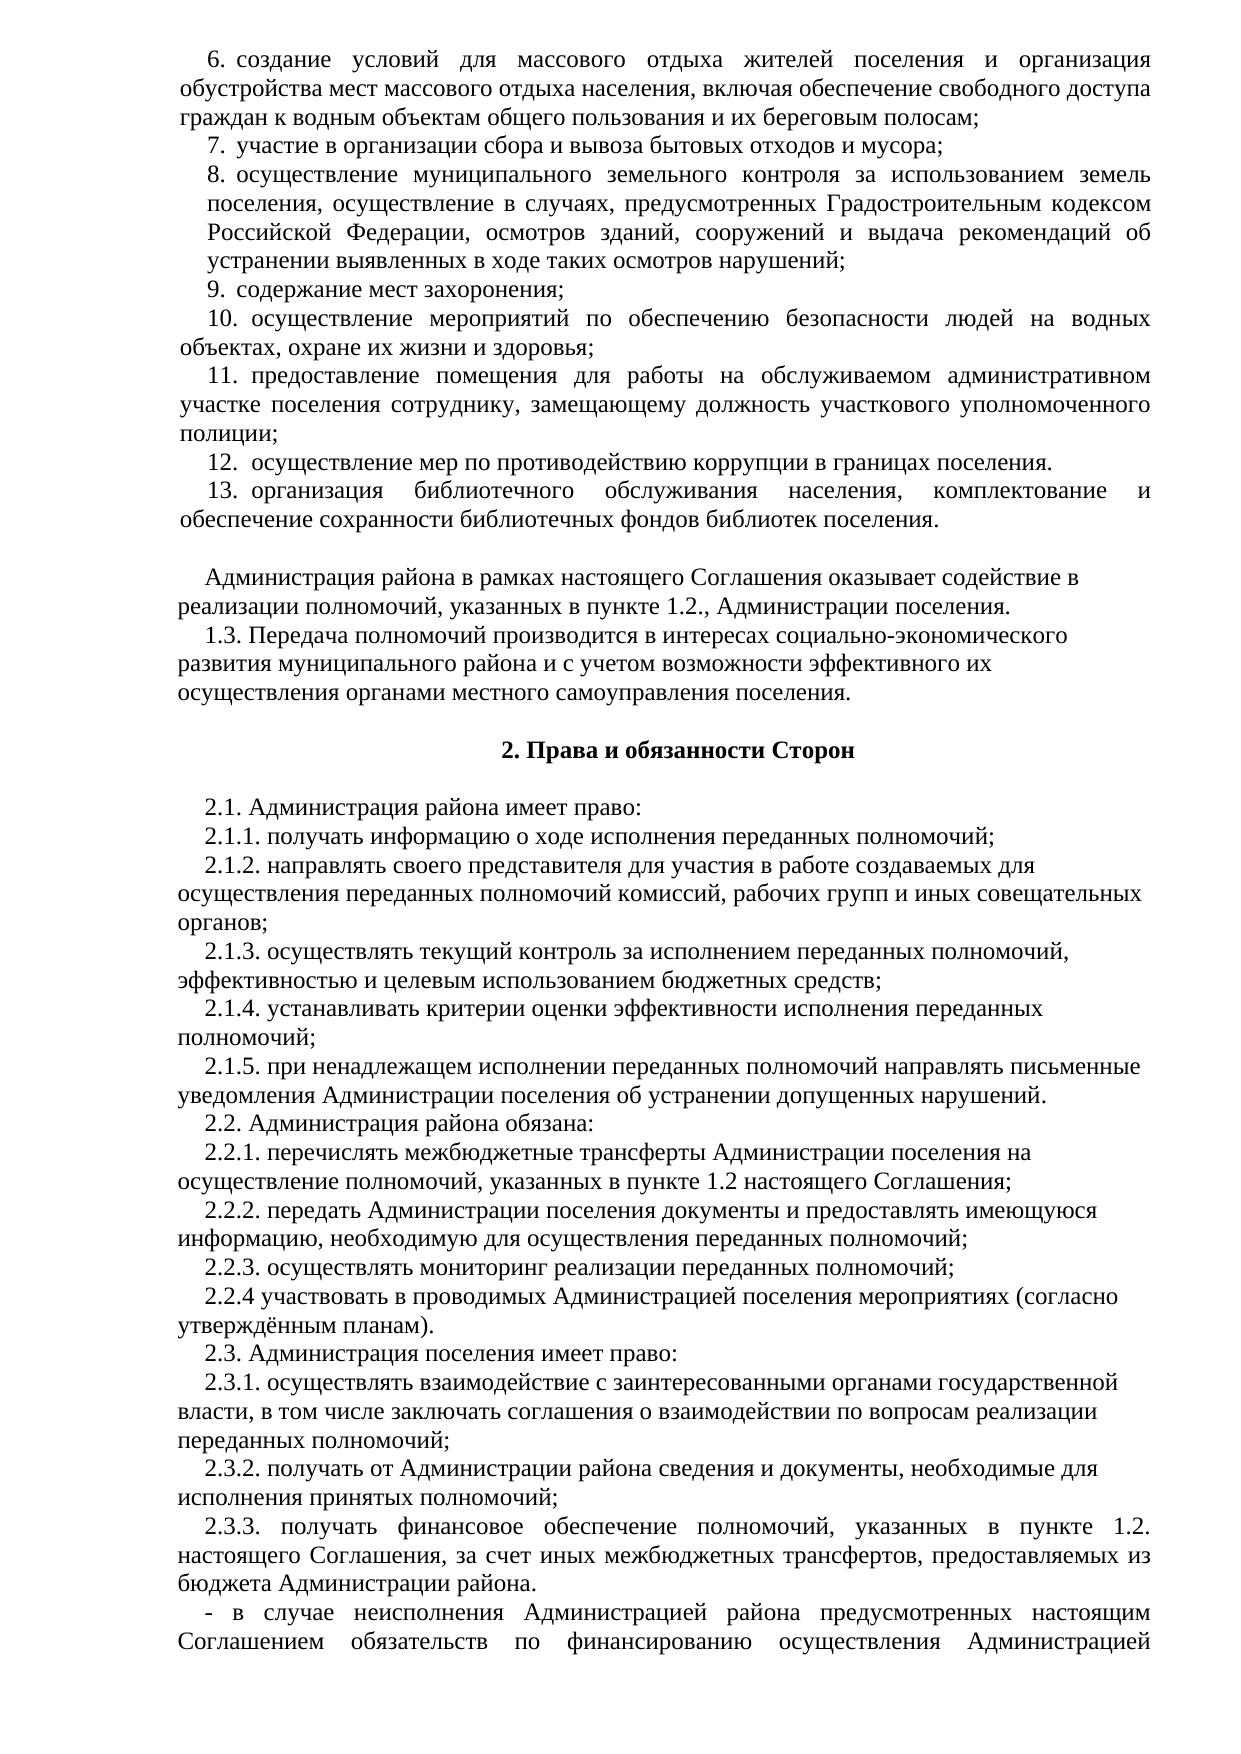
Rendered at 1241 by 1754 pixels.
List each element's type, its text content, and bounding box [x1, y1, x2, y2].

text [177, 1597, 1152, 1655]
list организация библиотечного обслуживания населения, комплектование и обеспечение сохранности библиотечных фондов библиотек поселения. [179, 476, 1152, 533]
text 2. Права и обязанности Сторон [177, 735, 1152, 763]
text 2.1.4. устанавливать критерии оценки эффективности исполнения переданных полномочий; [177, 993, 1152, 1051]
text Администрация района в рамках настоящего Соглашения оказывает содействие в реализации полномочий, указанных в пункте 1.2., Администрации поселения. [177, 562, 1152, 620]
text 2.2.3. осуществлять мониторинг реализации переданных полномочий; [177, 1252, 1152, 1281]
text 2.1.3. осуществлять текущий контроль за исполнением переданных полномочий, эффективностью и целевым использованием бюджетных средств; [177, 936, 1152, 993]
text 2.3.1. осуществлять взаимодействие с заинтересованными органами государственной власти, в том числе заключать соглашения о взаимодействии по вопросам реализации переданных полномочий; [177, 1367, 1152, 1453]
text 2.3.3. получать финансовое обеспечение полномочий, указанных в пункте 1.2. настоящего Соглашения, за счет иных межбюджетных трансфертов, предоставляемых из бюджета Администрации района. [177, 1511, 1152, 1597]
list предоставление помещения для работы на обслуживаемом административном участке поселения сотруднику, замещающему должность участкового уполномоченного полиции; [179, 361, 1152, 447]
list создание условий для массового отдыха жителей поселения и организация обустройства мест массового отдыха населения, включая обеспечение свободного доступа граждан к водным объектам общего пользования и их береговым полосам; [179, 44, 1152, 131]
text 1.3. Передача полномочий производится в интересах социально-экономического развития муниципального района и с учетом возможности эффективного их осуществления органами местного самоуправления поселения. [177, 620, 1152, 706]
list осуществление мер по противодействию коррупции в границах поселения. [179, 447, 1152, 476]
text 2.2.1. перечислять межбюджетные трансферты Администрации поселения на осуществление полномочий, указанных в пункте 1.2 настоящего Соглашения; [177, 1137, 1152, 1195]
text 2.1.1. получать информацию о ходе исполнения переданных полномочий; [177, 821, 1152, 850]
text 2.3.2. получать от Администрации района сведения и документы, необходимые для исполнения принятых полномочий; [177, 1453, 1152, 1511]
text 2.2.2. передать Администрации поселения документы и предоставлять имеющуюся информацию, необходимую для осуществления переданных полномочий; [177, 1195, 1152, 1252]
list участие в организации сбора и вывоза бытовых отходов и мусора; [179, 131, 1152, 159]
text 2.1.2. направлять своего представителя для участия в работе создаваемых для осуществления переданных полномочий комиссий, рабочих групп и иных совещательных органов; [177, 850, 1152, 936]
text 2.1.5. при ненадлежащем исполнении переданных полномочий направлять письменные уведомления Администрации поселения об устранении допущенных нарушений. [177, 1051, 1152, 1108]
text 2.2. Администрация района обязана: [177, 1108, 1152, 1137]
text 2.1. Администрация района имеет право: [177, 792, 1152, 821]
list осуществление мероприятий по обеспечению безопасности людей на водных объектах, охране их жизни и здоровья; [179, 303, 1152, 361]
list содержание мест захоронения; [179, 274, 1152, 303]
text 2.2.4 участвовать в проводимых Администрацией поселения мероприятиях (согласно утверждённым планам). [177, 1281, 1152, 1338]
list осуществление муниципального земельного контроля за использованием земель поселения, осуществление в случаях, предусмотренных Градостроительным кодексом Российской Федерации, осмотров зданий, сооружений и выдача рекомендаций об устранении выявленных в ходе таких осмотров нарушений; [207, 159, 1152, 274]
text 2.3. Администрация поселения имеет право: [177, 1338, 1152, 1367]
